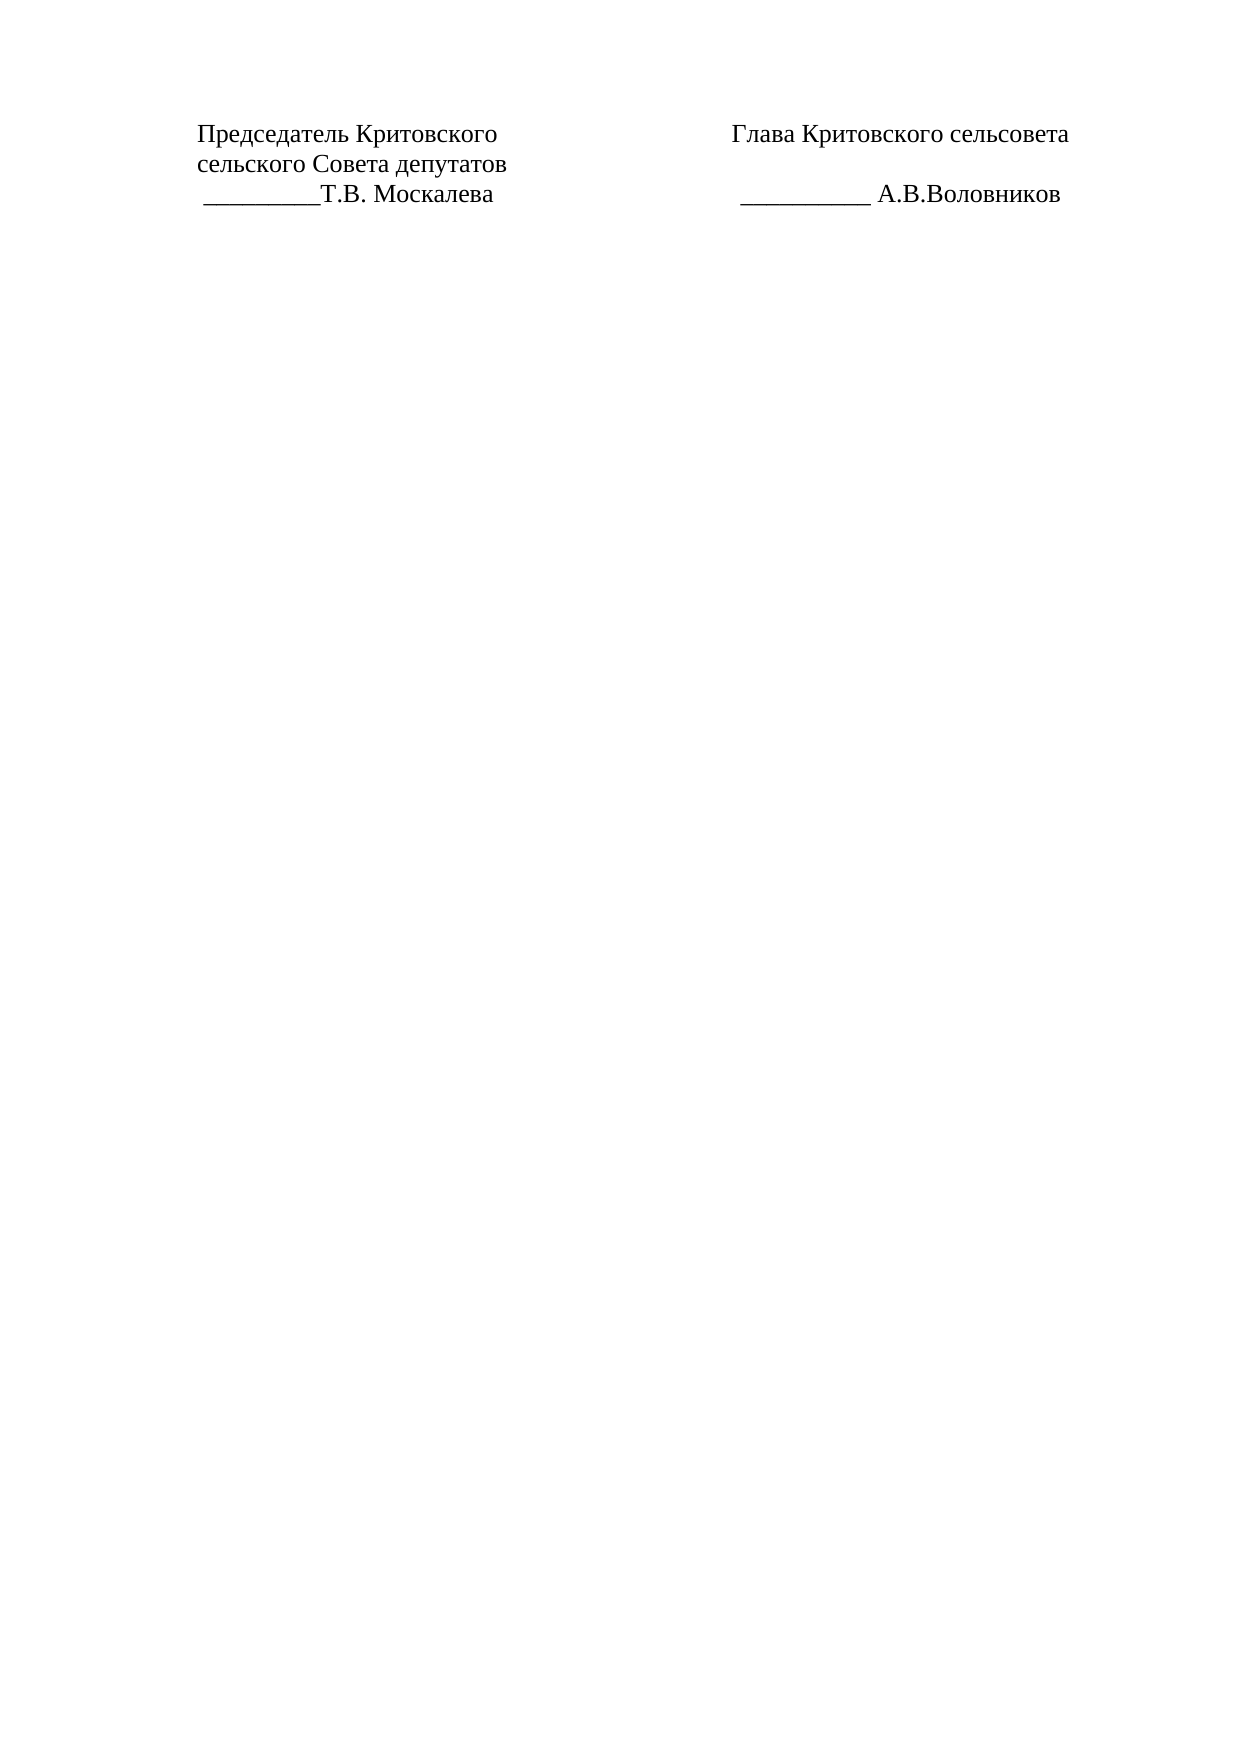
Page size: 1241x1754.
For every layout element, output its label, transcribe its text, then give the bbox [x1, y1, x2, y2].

text _________Т.В. Москалева __________ А.В.Воловников [177, 178, 1152, 208]
text сельского Совета депутатов [177, 148, 1152, 178]
text Председатель Критовского Глава Критовского сельсовета [177, 118, 1152, 148]
